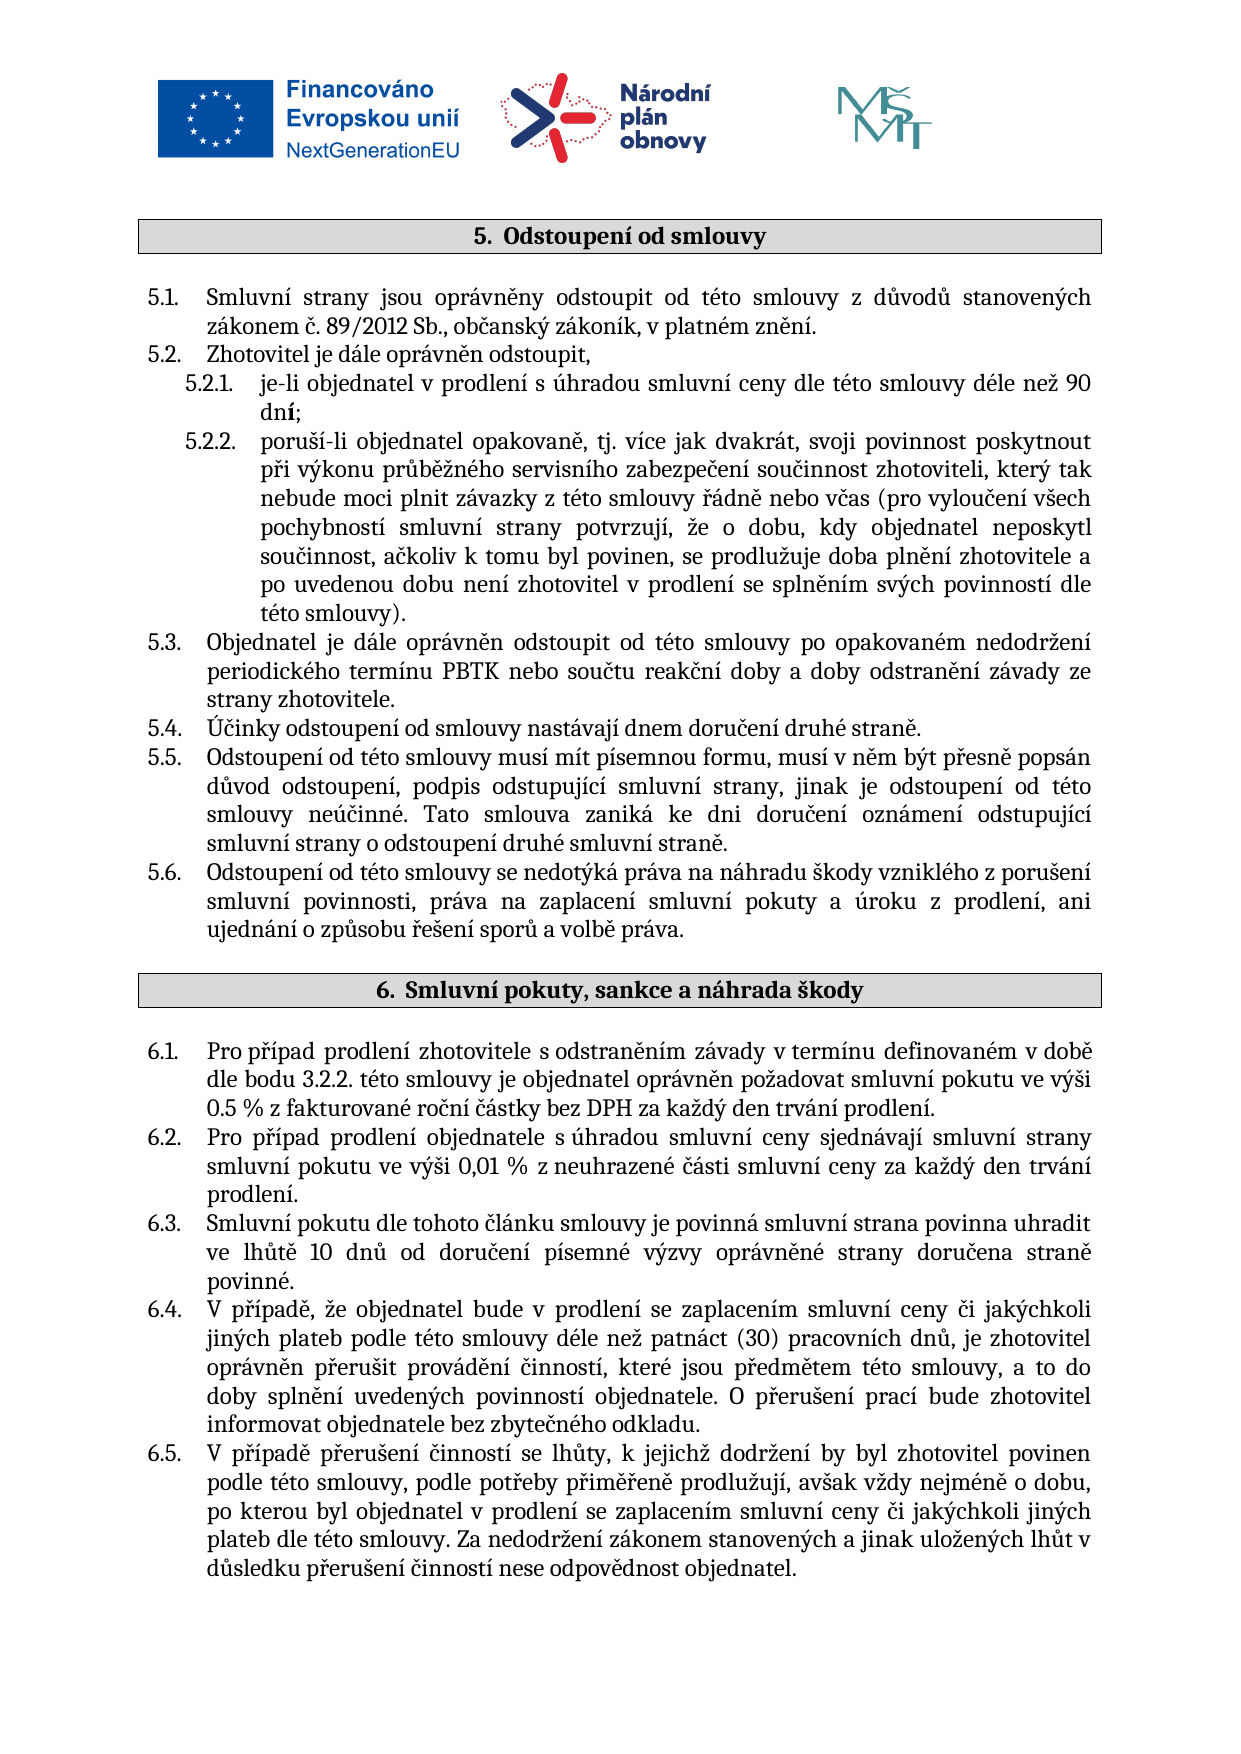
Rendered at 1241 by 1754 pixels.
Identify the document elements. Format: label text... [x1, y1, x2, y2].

list Odstoupení od smlouvy [139, 220, 1101, 253]
list V případě, že objednatel bude v prodlení se zaplacením smluvní ceny či jakýchkoli jiných plateb podle této smlouvy déle než patnáct (30) pracovních dnů, je zhotovitel oprávněn přerušit provádění činností, které jsou předmětem této smlouvy, a to do doby splnění uvedených povinností objednatele. O přerušení prací bude zhotovitel informovat objednatele bez zbytečného odkladu. [148, 1295, 1093, 1439]
picture [825, 73, 946, 163]
list Pro případ prodlení zhotovitele s odstraněním závady v termínu definovaném v době dle bodu 3.2.2. této smlouvy je objednatel oprávněn požadovat smluvní pokutu ve výši 0.5 % z fakturované roční částky bez DPH za každý den trvání prodlení. [148, 1037, 1093, 1123]
list Odstoupení od této smlouvy musí mít písemnou formu, musí v něm být přesně popsán důvod odstoupení, podpis odstupující smluvní strany, jinak je odstoupení od této smlouvy neúčinné. Tato smlouva zaniká ke dni doručení oznámení odstupující smluvní strany o odstoupení druhé smluvní straně. [148, 743, 1093, 858]
list Účinky odstoupení od smlouvy nastávají dnem doručení druhé straně. [148, 714, 1093, 743]
list Smluvní pokutu dle tohoto článku smlouvy je povinná smluvní strana povinna uhradit ve lhůtě 10 dnů od doručení písemné výzvy oprávněné strany doručena straně povinné. [148, 1209, 1093, 1295]
list Zhotovitel je dále oprávněn odstoupit, [148, 340, 1093, 369]
list poruší-li objednatel opakovaně, tj. více jak dvakrát, svoji povinnost poskytnout při výkonu průběžného servisního zabezpečení součinnost zhotoviteli, který tak nebude moci plnit závazky z této smlouvy řádně nebo včas (pro vyloučení všech pochybností smluvní strany potvrzují, že o dobu, kdy objednatel neposkytl součinnost, ačkoliv k tomu byl povinen, se prodlužuje doba plnění zhotovitele a po uvedenou dobu není zhotovitel v prodlení se splněním svých povinností dle této smlouvy). [185, 427, 1093, 628]
picture [500, 73, 712, 163]
list je-li objednatel v prodlení s úhradou smluvní ceny dle této smlouvy déle než 90 dní; [185, 369, 1093, 427]
list Pro případ prodlení objednatele s úhradou smluvní ceny sjednávají smluvní strany smluvní pokutu ve výši 0,01 % z neuhrazené části smluvní ceny za každý den trvání prodlení. [148, 1123, 1093, 1209]
list V případě přerušení činností se lhůty, k jejichž dodržení by byl zhotovitel povinen podle této smlouvy, podle potřeby přiměřeně prodlužují, avšak vždy nejméně o dobu, po kterou byl objednatel v prodlení se zaplacením smluvní ceny či jakýchkoli jiných plateb dle této smlouvy. Za nedodržení zákonem stanovených a jinak uložených lhůt v důsledku přerušení činností nese odpovědnost objednatel. [148, 1439, 1093, 1583]
list Odstoupení od této smlouvy se nedotýká práva na náhradu škody vzniklého z porušení smluvní povinnosti, práva na zaplacení smluvní pokuty a úroku z prodlení, ani ujednání o způsobu řešení sporů a volbě práva. [148, 858, 1093, 944]
list Smluvní pokuty, sankce a náhrada škody [139, 974, 1101, 1007]
list Smluvní strany jsou oprávněny odstoupit od této smlouvy z důvodů stanovených zákonem č. 89/2012 Sb., občanský zákoník, v platném znění. [148, 283, 1093, 340]
picture [147, 73, 480, 163]
list Objednatel je dále oprávněn odstoupit od této smlouvy po opakovaném nedodržení periodického termínu PBTK nebo součtu reakční doby a doby odstranění závady ze strany zhotovitele. [148, 628, 1093, 714]
